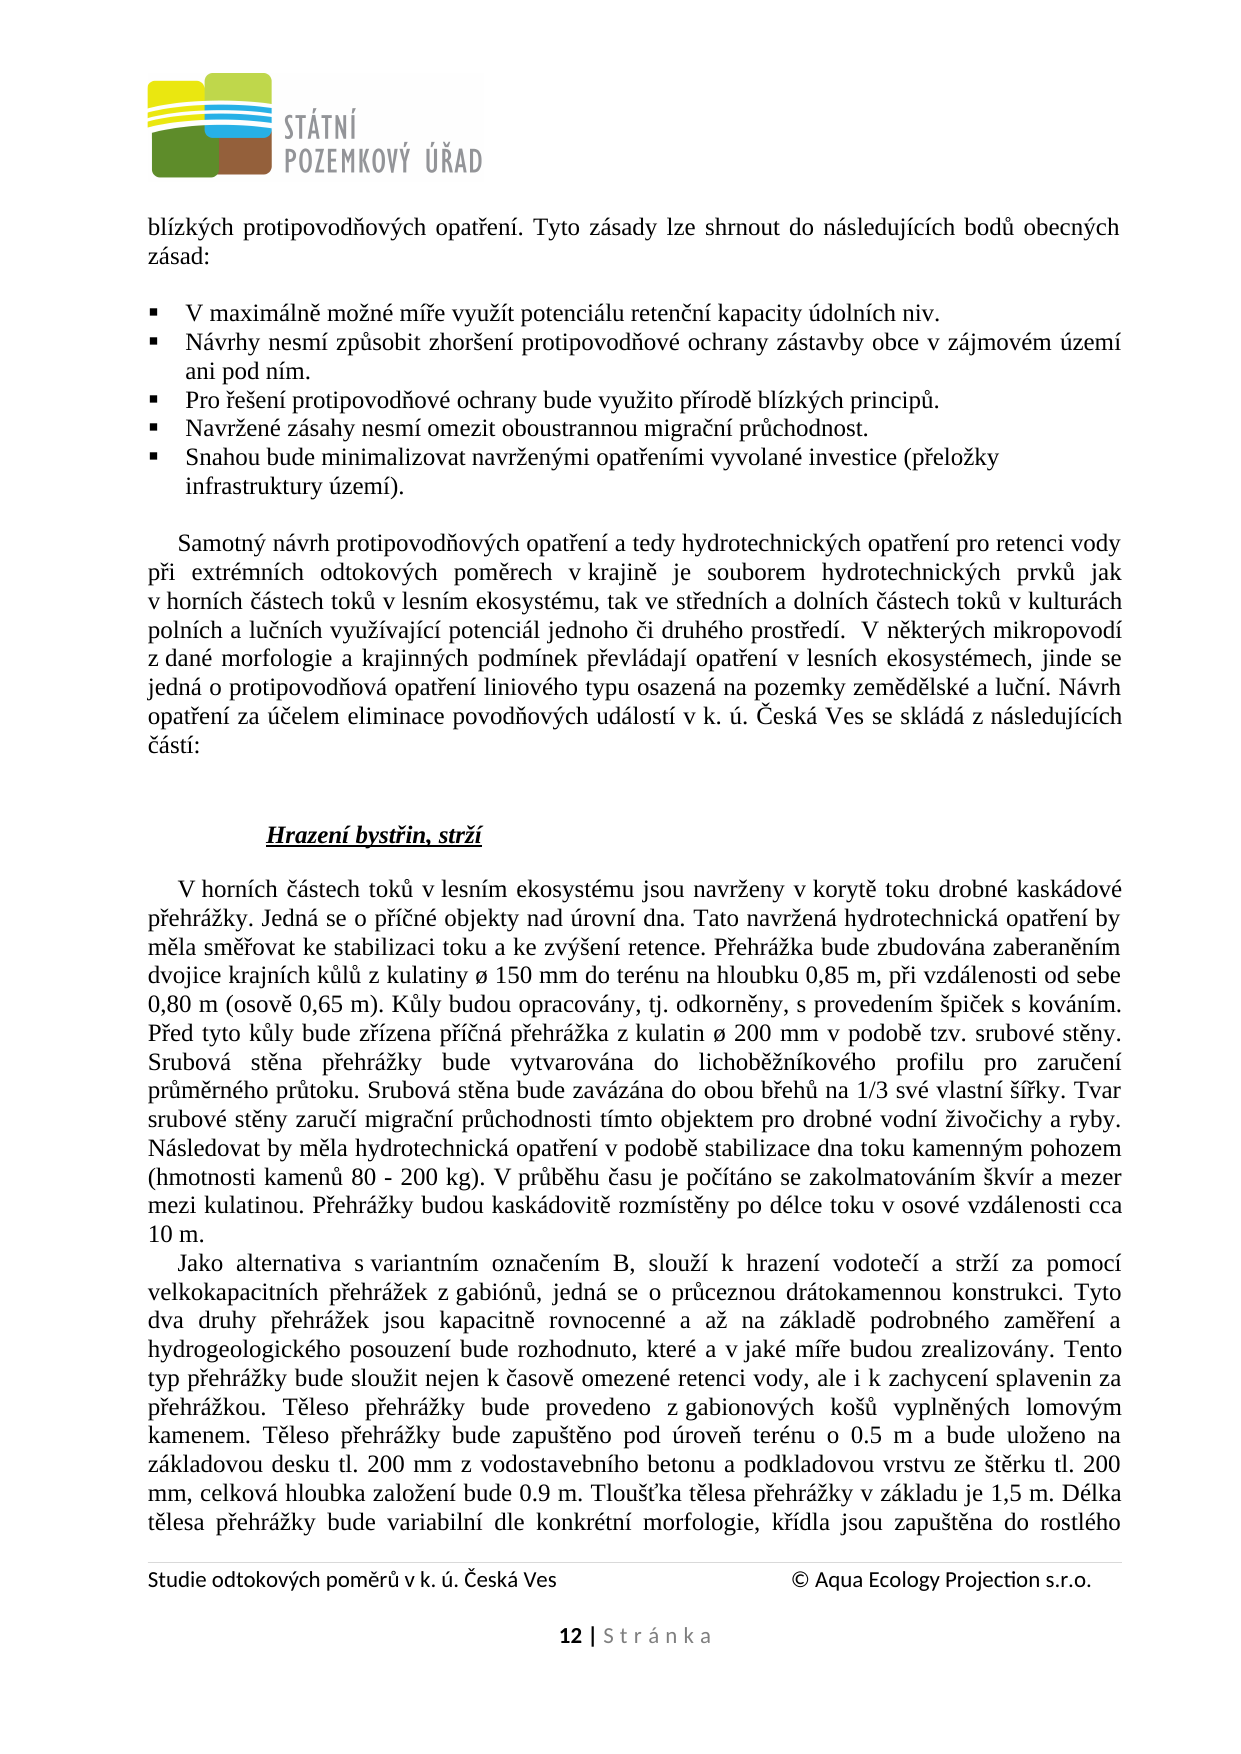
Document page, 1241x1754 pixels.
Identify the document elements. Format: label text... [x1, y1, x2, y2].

text Samotný návrh protipovodňových opatření a tedy hydrotechnických opatření pro retenci vody při extrémních odtokových poměrech v krajině je souborem hydrotechnických prvků jak v horních částech toků v lesním ekosystému, tak ve středních a dolních částech toků v kulturách polních a lučních využívající potenciál jednoho či druhého prostředí. V některých mikropovodí z dané morfologie a krajinných podmínek převládají opatření v lesních ekosystémech, jinde se jedná o protipovodňová opatření liniového typu osazená na pozemky zemědělské a luční. Návrh opatření za účelem eliminace povodňových událostí v k. ú. Česká Ves se skládá z následujících částí: [148, 528, 1122, 758]
list Pro řešení protipovodňové ochrany bude využito přírodě blízkých principů. [148, 385, 1122, 413]
text V horních částech toků v lesním ekosystému jsou navrženy v korytě toku drobné kaskádové přehrážky. Jedná se o příčné objekty nad úrovní dna. Tato navržená hydrotechnická opatření by měla směřovat ke stabilizaci toku a ke zvýšení retence. Přehrážka bude zbudována zaberaněním dvojice krajních kůlů z kulatiny ø 150 mm do terénu na hloubku 0,85 m, při vzdálenosti od sebe 0,80 m (osově 0,65 m). Kůly budou opracovány, tj. odkorněny, s provedením špiček s kováním. Před tyto kůly bude zřízena příčná přehrážka z kulatin ø 200 mm v podobě tzv. srubové stěny. Srubová stěna přehrážky bude vytvarována do lichoběžníkového profilu pro zaručení průměrného průtoku. Srubová stěna bude zavázána do obou břehů na 1/3 své vlastní šířky. Tvar srubové stěny zaručí migrační průchodnosti tímto objektem pro drobné vodní živočichy a ryby. Následovat by měla hydrotechnická opatření v podobě stabilizace dna toku kamenným pohozem (hmotnosti kamenů 80 - 200 kg). V průběhu času je počítáno se zakolmatováním škvír a mezer mezi kulatinou. Přehrážky budou kaskádovitě rozmístěny po délce toku v osové vzdálenosti cca 10 m. [148, 874, 1122, 1248]
list Hrazení bystřin, strží [266, 820, 1122, 849]
list Návrhy nesmí způsobit zhoršení protipovodňové ochrany zástavby obce v zájmovém území ani pod ním. [148, 327, 1122, 385]
text infrastruktury území). [185, 471, 1122, 500]
list Snahou bude minimalizovat navrženými opatřeními vyvolané investice (přeložky [148, 442, 1122, 471]
list V maximálně možné míře využít potenciálu retenční kapacity údolních niv. [148, 298, 1122, 327]
list Navržené zásahy nesmí omezit oboustrannou migrační průchodnost. [148, 413, 1122, 442]
picture [147, 73, 484, 182]
